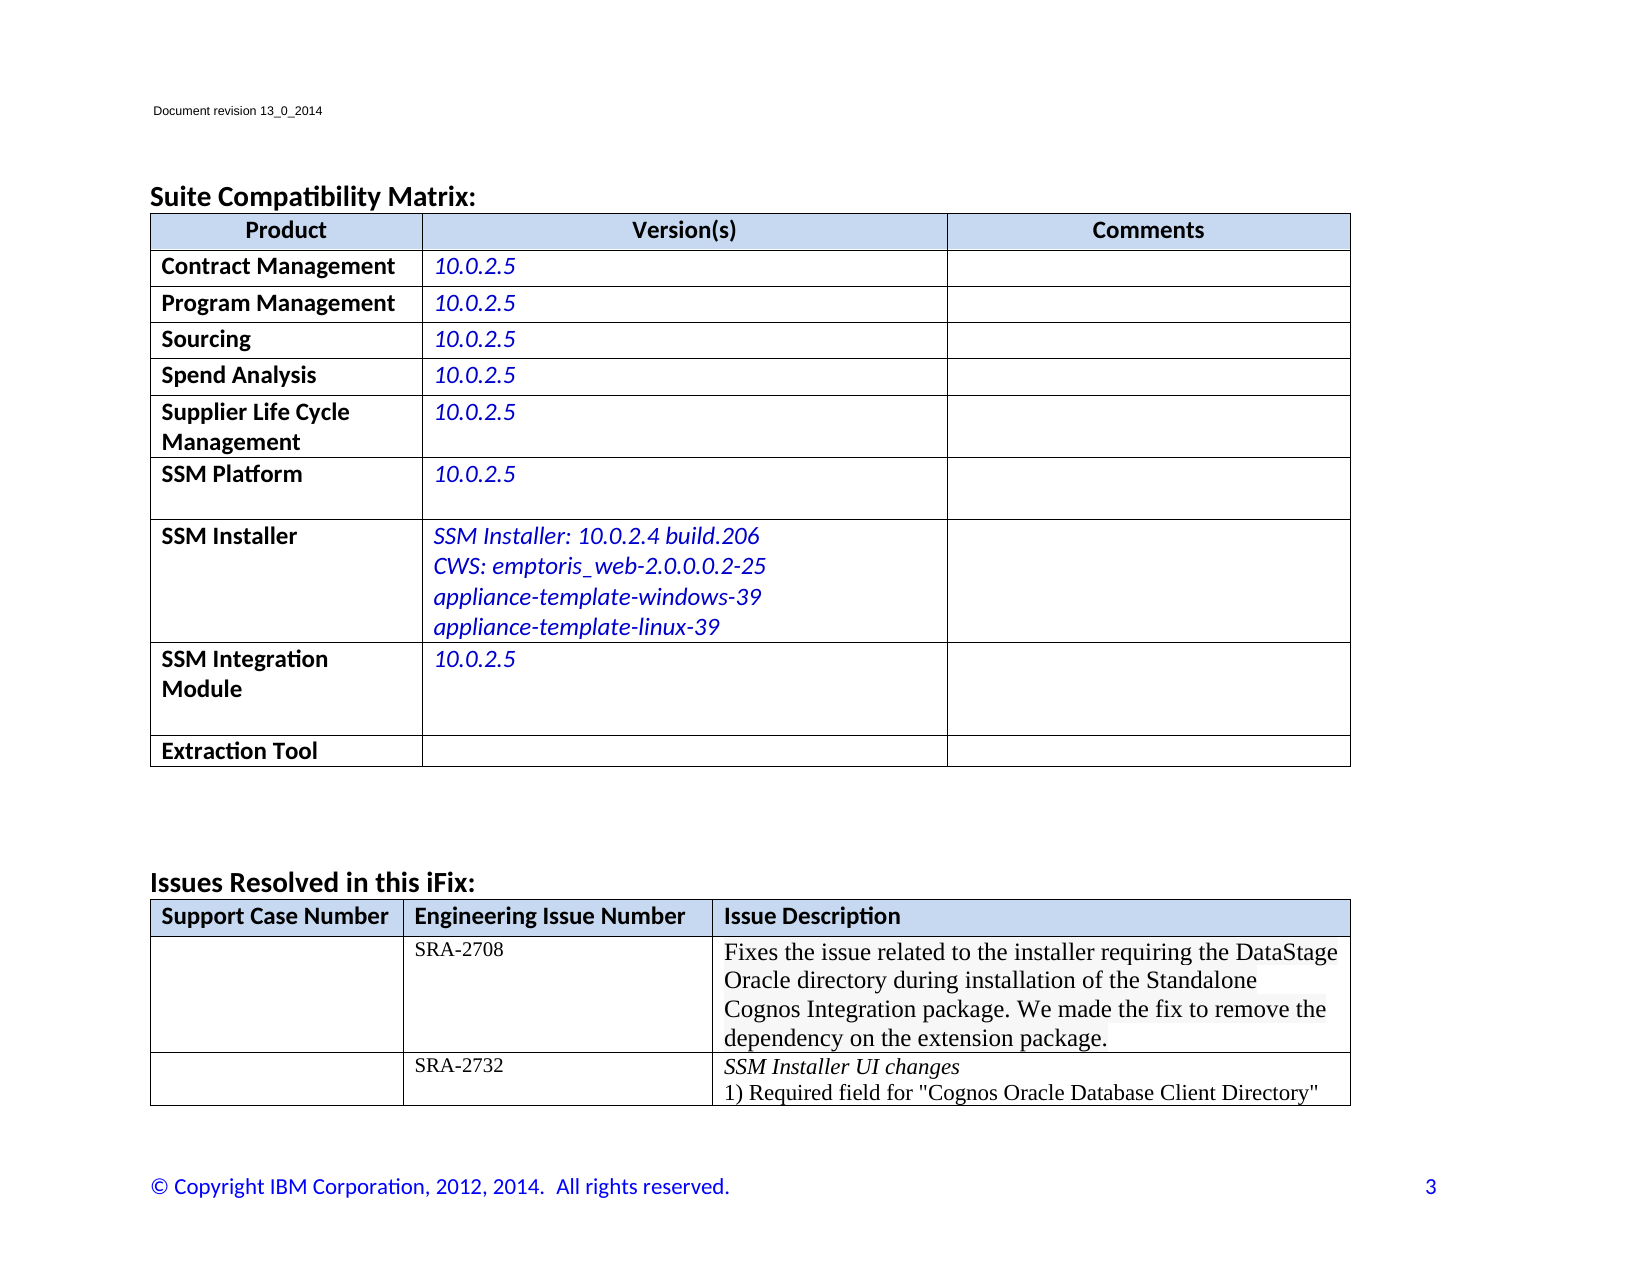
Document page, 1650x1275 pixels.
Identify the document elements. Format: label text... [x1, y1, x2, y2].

table_cell [948, 323, 1350, 358]
text Issues Resolved in this iFix: [150, 864, 1335, 899]
table_cell 10.0.2.5 [423, 359, 947, 394]
table_cell [151, 1053, 403, 1105]
table_cell Extraction Tool [151, 736, 422, 766]
table_cell [948, 458, 1350, 519]
table_cell [948, 359, 1350, 394]
table_cell Fixes the issue related to the installer requiring the DataStage Oracle directory during installation of the Standalone Cognos Integration package. We made the fix to remove the dependency on the extension package. [1108, 937, 1350, 1052]
table_cell 10.0.2.5 [423, 287, 947, 322]
table_cell SRA-2708 [404, 937, 712, 1052]
table_cell [948, 520, 1350, 642]
table_cell SRA-2732 [404, 1053, 712, 1105]
table_cell Program Management [151, 287, 422, 322]
table_cell 10.0.2.5 [423, 396, 947, 457]
table_cell [948, 287, 1350, 322]
table_header Support Case Number [151, 900, 403, 936]
table_cell Supplier Life Cycle Management [151, 396, 422, 457]
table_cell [713, 1053, 1350, 1105]
table_header Version(s) [423, 214, 947, 249]
table_cell 10.0.2.5 [423, 251, 947, 286]
table_header Issue Description [713, 900, 1350, 936]
table_cell Sourcing [151, 323, 422, 358]
table_cell Contract Management [151, 251, 422, 286]
table_cell 10.0.2.5 [423, 643, 947, 734]
table_cell SSM Installer: 10.0.2.4 build.206 CWS: emptoris_web-2.0.0.0.2-25 appliance-template-windows-39 appliance-template-linux-39 [423, 520, 947, 642]
table_cell [948, 736, 1350, 766]
table_cell 10.0.2.5 [423, 458, 947, 519]
table_cell 10.0.2.5 [423, 323, 947, 358]
table_cell SSM Installer [151, 520, 422, 642]
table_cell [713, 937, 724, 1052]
table_header Comments [948, 214, 1350, 249]
table_cell [948, 643, 1350, 734]
table_cell [151, 937, 403, 1052]
table_cell SSM Platform [151, 458, 422, 519]
table_cell [423, 736, 947, 766]
table_cell Spend Analysis [151, 359, 422, 394]
table_cell [948, 396, 1350, 457]
table_header Product [151, 214, 422, 249]
table_cell SSM Integration Module [151, 643, 422, 734]
text Suite Compatibility Matrix: [150, 178, 1335, 213]
table_header Engineering Issue Number [404, 900, 712, 936]
table_cell [948, 251, 1350, 286]
